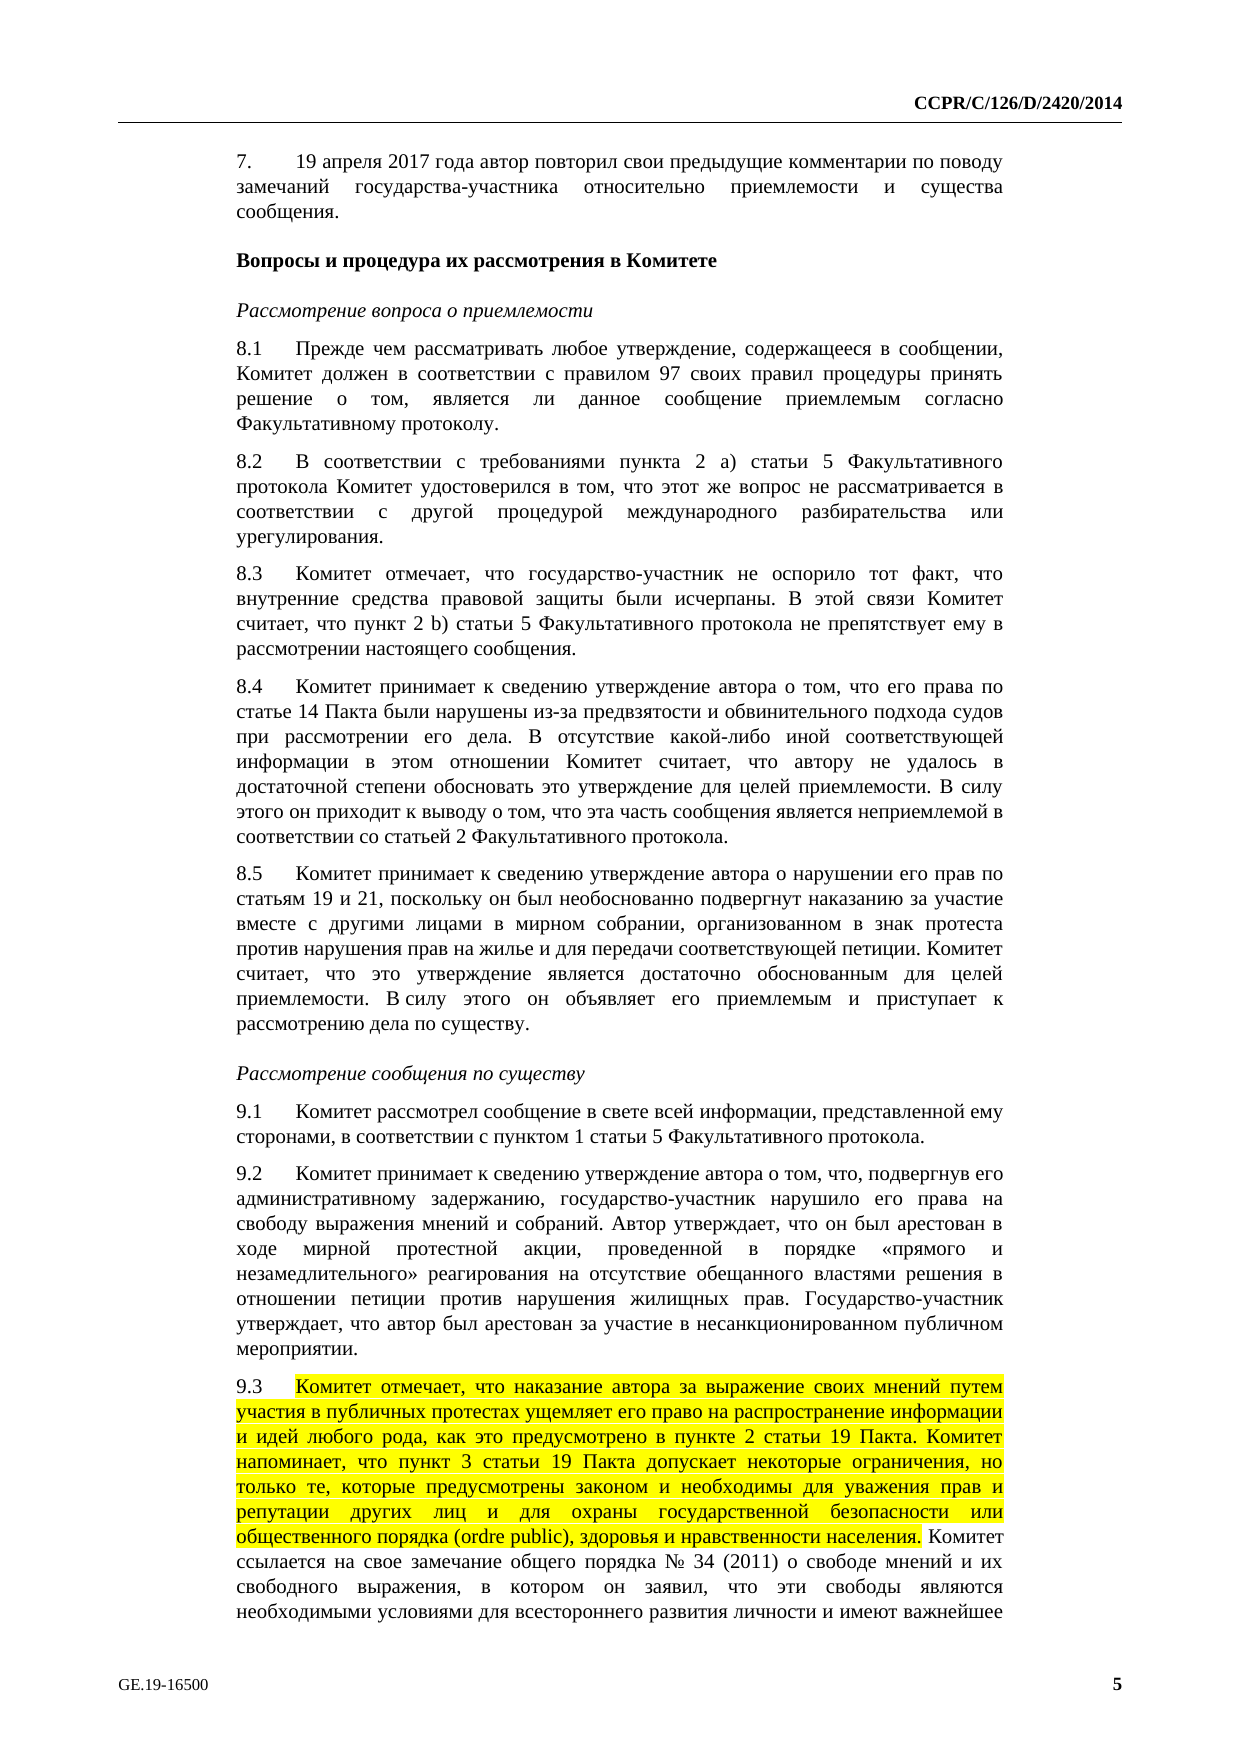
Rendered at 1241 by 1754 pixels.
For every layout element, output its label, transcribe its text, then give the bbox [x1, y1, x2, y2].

text 8.4 Комитет принимает к сведению утверждение автора о том, что его права по статье 14 Пакта были нарушены из-за предвзятости и обвинительного подхода судов при рассмотрении его дела. В отсутствие какой-либо иной соответствующей информации в этом отношении Комитет считает, что автору не удалось в достаточной степени обосновать это утверждение для целей приемлемости. В силу этого он приходит к выводу о том, что эта часть сообщения является неприемлемой в соответствии со статьей 2 Факультативного протокола. [236, 673, 1004, 848]
text 8.2 В соответствии с требованиями пункта 2 а) статьи 5 Факультативного протокола Комитет удостоверился в том, что этот же вопрос не рассматривается в соответствии с другой процедурой международного разбирательства или урегулирования. [236, 448, 1004, 548]
text 8.5 Комитет принимает к сведению утверждение автора о нарушении его прав по статьям 19 и 21, поскольку он был необоснованно подвергнут наказанию за участие вместе с другими лицами в мирном собрании, организованном в знак протеста против нарушения прав на жилье и для передачи соответствующей петиции. Комитет считает, что это утверждение является достаточно обоснованным для целей приемлемости. В силу этого он объявляет его приемлемым и приступает к рассмотрению дела по существу. [236, 860, 1004, 1035]
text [236, 1523, 1004, 1623]
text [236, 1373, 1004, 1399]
text Рассмотрение вопроса о приемлемости [118, 298, 1004, 323]
text Вопросы и процедура их рассмотрения в Комитете [118, 248, 1004, 273]
text 9.1 Комитет рассмотрел сообщение в свете всей информации, представленной ему сторонами, в соответствии с пунктом 1 статьи 5 Факультативного протокола. [236, 1098, 1004, 1148]
text Рассмотрение сообщения по существу [118, 1060, 1004, 1085]
text 8.1 Прежде чем рассматривать любое утверждение, содержащееся в сообщении, Комитет должен в соответствии с правилом 97 своих правил процедуры принять решение о том, является ли данное сообщение приемлемым согласно Факультативному протоколу. [236, 335, 1004, 435]
text 9.2 Комитет принимает к сведению утверждение автора о том, что, подвергнув его административному задержанию, государство-участник нарушило его права на свободу выражения мнений и собраний. Автор утверждает, что он был арестован в ходе мирной протестной акции, проведенной в порядке «прямого и незамедлительного» реагирования на отсутствие обещанного властями решения в отношении петиции против нарушения жилищных прав. Государство-участник утверждает, что автор был арестован за участие в несанкционированном публичном мероприятии. [236, 1160, 1004, 1360]
text 7. 19 апреля 2017 года автор повторил свои предыдущие комментарии по поводу замечаний государства-участника относительно приемлемости и существа сообщения. [236, 148, 1004, 223]
text 8.3 Комитет отмечает, что государство-участник не оспорило тот факт, что внутренние средства правовой защиты были исчерпаны. В этой связи Комитет считает, что пункт 2 b) статьи 5 Факультативного протокола не препятствует ему в рассмотрении настоящего сообщения. [236, 560, 1004, 660]
